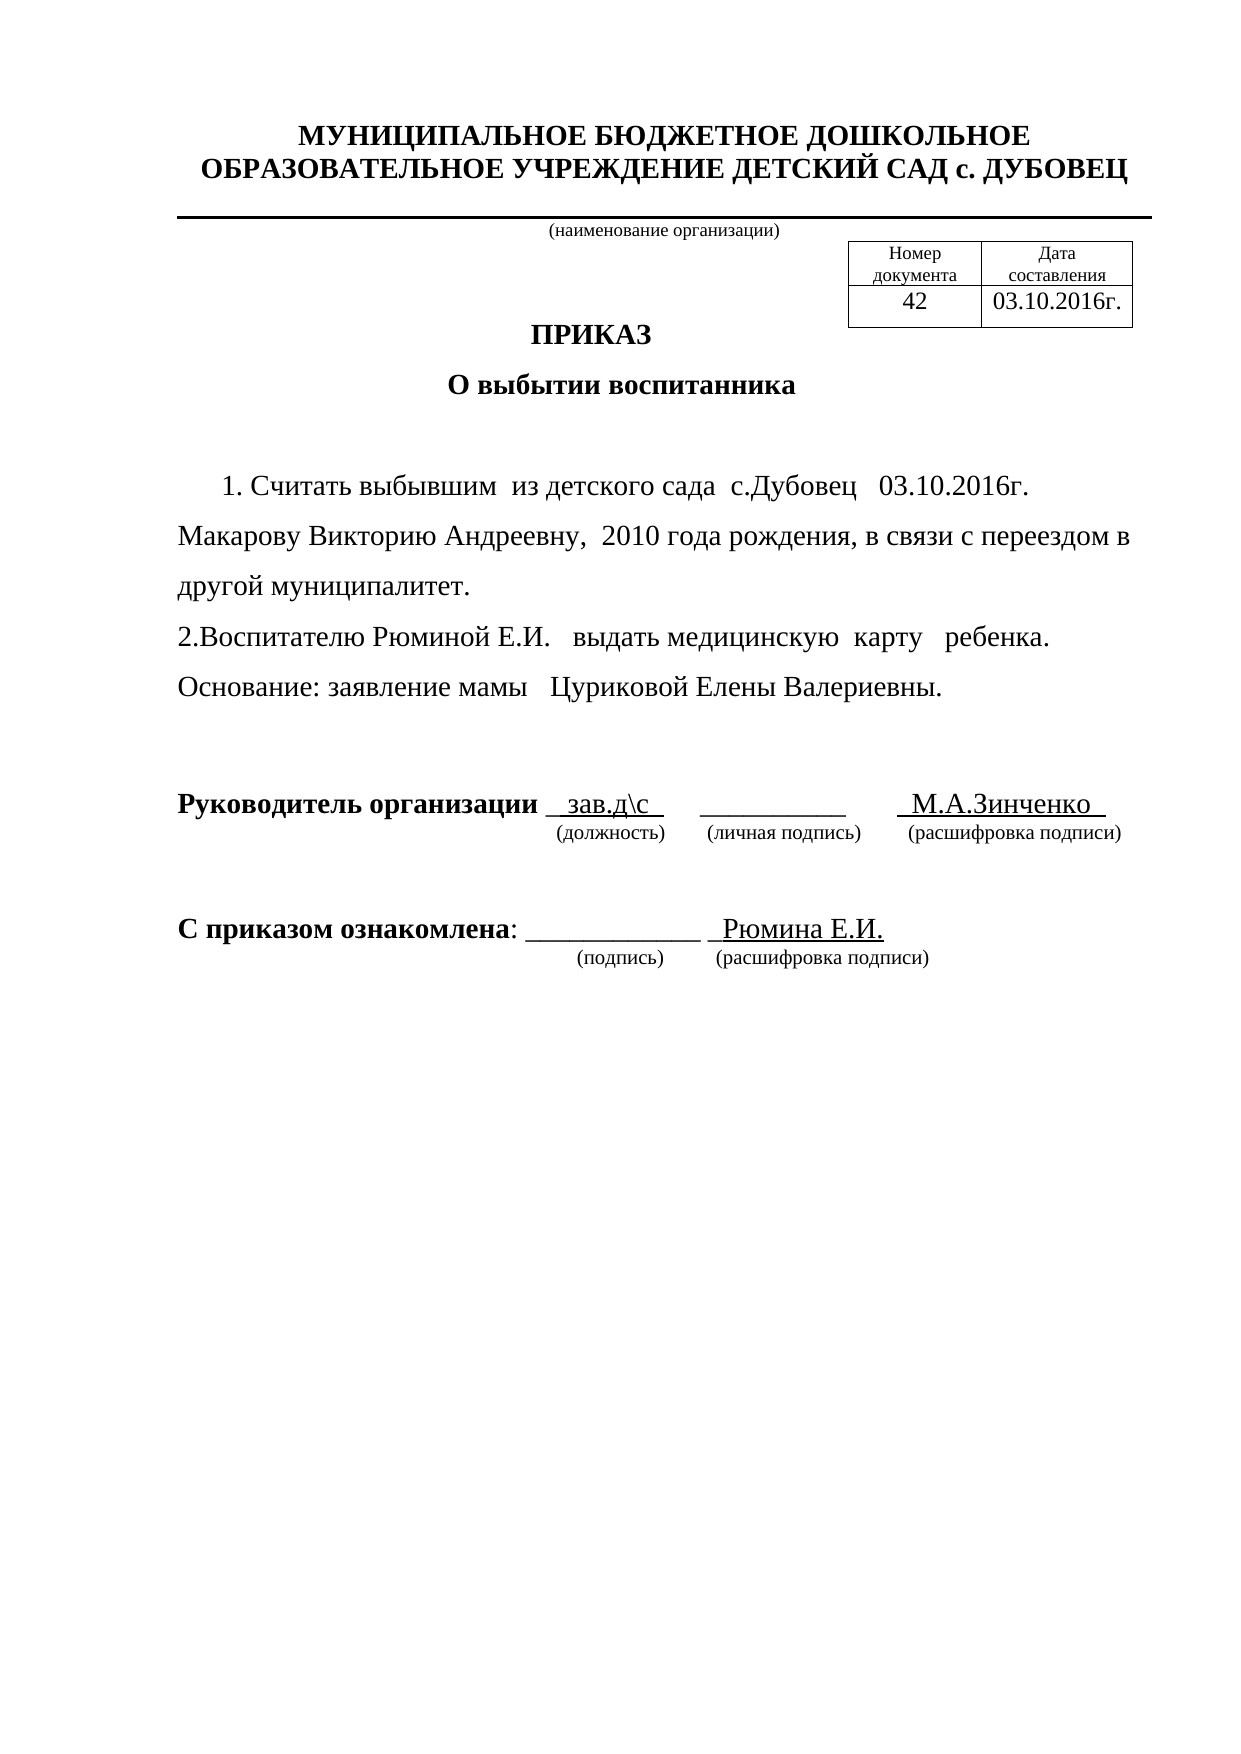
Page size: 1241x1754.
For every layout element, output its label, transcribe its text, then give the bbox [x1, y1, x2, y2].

table_header Дата составления [982, 242, 1132, 285]
table_cell 03.10.2016г. [982, 286, 1132, 327]
text МУНИЦИПАЛЬНОЕ БЮДЖЕТНОЕ ДОШКОЛЬНОЕ ОБРАЗОВАТЕЛЬНОЕ УЧРЕЖДЕНИЕ ДЕТСКИЙ САД с. ДУБОВЕЦ [177, 118, 1152, 185]
text 1. Считать выбывшим из детского сада c.Дубовец 03.10.2016г. [177, 468, 1152, 501]
text ПРИКАЗ [177, 317, 1152, 350]
text (наименование организации) [177, 219, 1152, 241]
text (подпись) (расшифровка подписи) [177, 945, 1152, 969]
text (должность) (личная подпись) (расшифровка подписи) [177, 820, 1152, 844]
text Руководитель организации _ зав.д\с_ __________ М.А.Зинченко_ [177, 786, 1152, 820]
text Макарову Викторию Андреевну, 2010 года рождения, в связи с переездом в другой муниципалитет. [177, 518, 1152, 602]
text С приказом ознакомлена: ____________ _Рюмина Е.И. [177, 911, 1152, 945]
table_cell 42 [849, 286, 981, 327]
text 2.Воспитателю Рюминой Е.И. выдать медицинскую карту ребенка. Основание: заявление мамы Цуриковой Елены Валериевны. [177, 619, 1152, 703]
text О выбытии воспитанника [177, 367, 1152, 401]
table_header Номер документа [849, 242, 981, 285]
